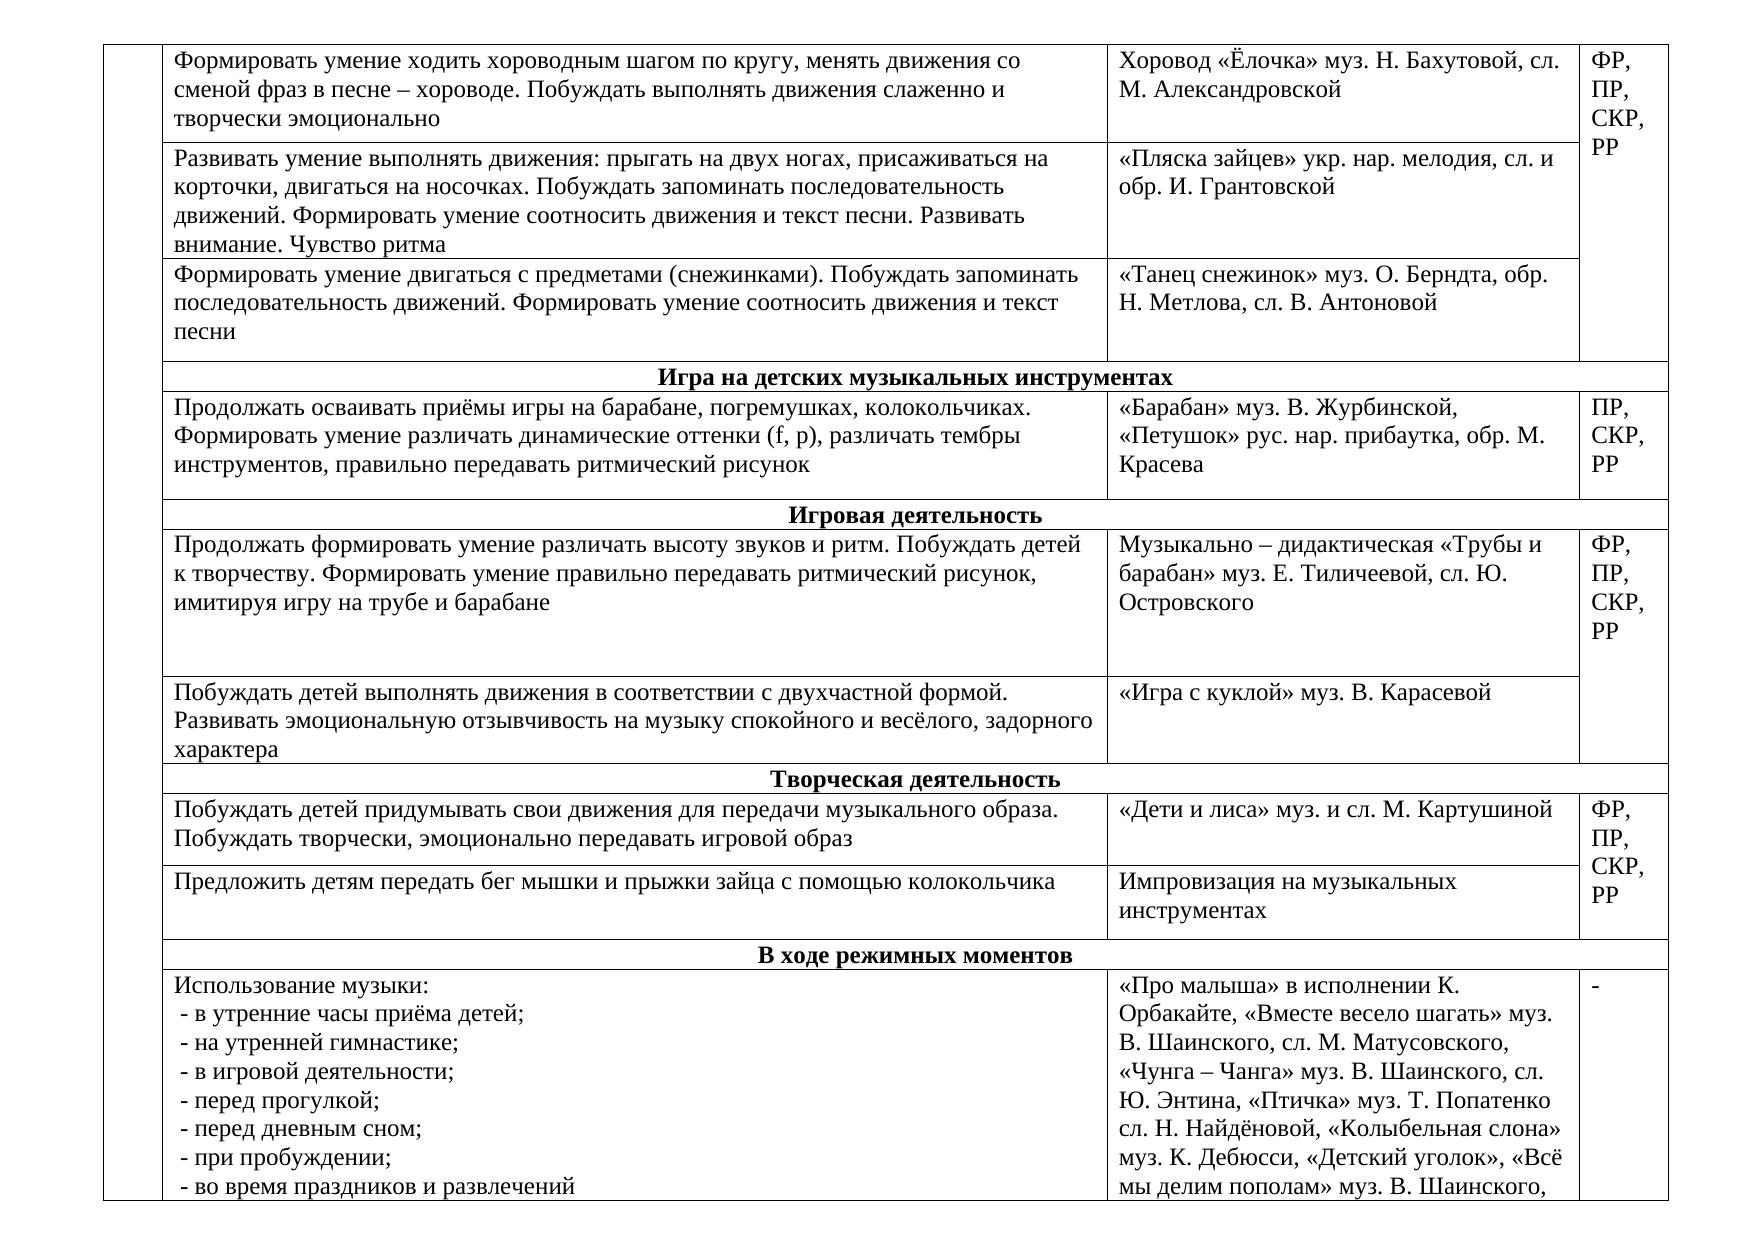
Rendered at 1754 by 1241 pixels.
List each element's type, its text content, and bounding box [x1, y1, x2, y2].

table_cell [163, 970, 1107, 1200]
table_cell Хоровод «Ёлочка» муз. Н. Бахутовой, сл. М. Александровской [1108, 45, 1579, 142]
table_cell Формировать умение ходить хороводным шагом по кругу, менять движения со сменой фраз в песне – хороводе. Побуждать выполнять движения слаженно и творчески эмоционально [163, 45, 1107, 142]
table_cell Формировать умение двигаться с предметами (снежинками). Побуждать запоминать последовательность движений. Формировать умение соотносить движения и текст песни [163, 259, 1107, 361]
table_cell Продолжать осваивать приёмы игры на барабане, погремушках, колокольчиках. Формировать умение различать динамические оттенки (f, p), различать тембры инструментов, правильно передавать ритмический рисунок [163, 392, 1107, 499]
table_cell Побуждать детей придумывать свои движения для передачи музыкального образа. Побуждать творчески, эмоционально передавать игровой образ [163, 794, 1107, 865]
table_cell Побуждать детей выполнять движения в соответствии с двухчастной формой. Развивать эмоциональную отзывчивость на музыку спокойного и весёлого, задорного характера [163, 677, 1107, 763]
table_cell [1108, 970, 1579, 1200]
table_cell «Дети и лиса» муз. и сл. М. Картушиной [1108, 794, 1579, 865]
table_cell Продолжать формировать умение различать высоту звуков и ритм. Побуждать детей к творчеству. Формировать умение правильно передавать ритмический рисунок, имитируя игру на трубе и барабане [163, 530, 1107, 676]
table_cell Развивать умение выполнять движения: прыгать на двух ногах, присаживаться на корточки, двигаться на носочках. Побуждать запоминать последовательность движений. Формировать умение соотносить движения и текст песни. Развивать внимание. Чувство ритма [163, 143, 1107, 258]
table_cell - [1580, 970, 1668, 1200]
table_cell ПР, СКР, РР [1580, 392, 1668, 499]
table_cell Предложить детям передать бег мышки и прыжки зайца с помощью колокольчика [163, 866, 1107, 939]
table_cell ФР, ПР, СКР, РР [1580, 45, 1668, 361]
table_cell Импровизация на музыкальных инструментах [1108, 866, 1579, 939]
table_cell ФР, ПР, СКР, РР [1580, 794, 1668, 939]
table_cell ФР, ПР, СКР, РР [1580, 530, 1668, 763]
table_cell «Танец снежинок» муз. О. Берндта, обр. Н. Метлова, сл. В. Антоновой [1108, 259, 1579, 361]
table_cell Игровая деятельность [163, 500, 1668, 528]
table_cell «Барабан» муз. В. Журбинской, «Петушок» рус. нар. прибаутка, обр. М. Красева [1108, 392, 1579, 499]
table_cell Творческая деятельность [163, 764, 1668, 793]
table_cell В ходе режимных моментов [163, 940, 1668, 969]
table_cell Игра на детских музыкальных инструментах [163, 362, 1668, 391]
table_cell Музыкально – дидактическая «Трубы и барабан» муз. Е. Тиличеевой, сл. Ю. Островского [1108, 530, 1579, 676]
table_cell «Игра с куклой» муз. В. Карасевой [1108, 677, 1579, 763]
table_cell «Пляска зайцев» укр. нар. мелодия, сл. и обр. И. Грантовской [1108, 143, 1579, 258]
